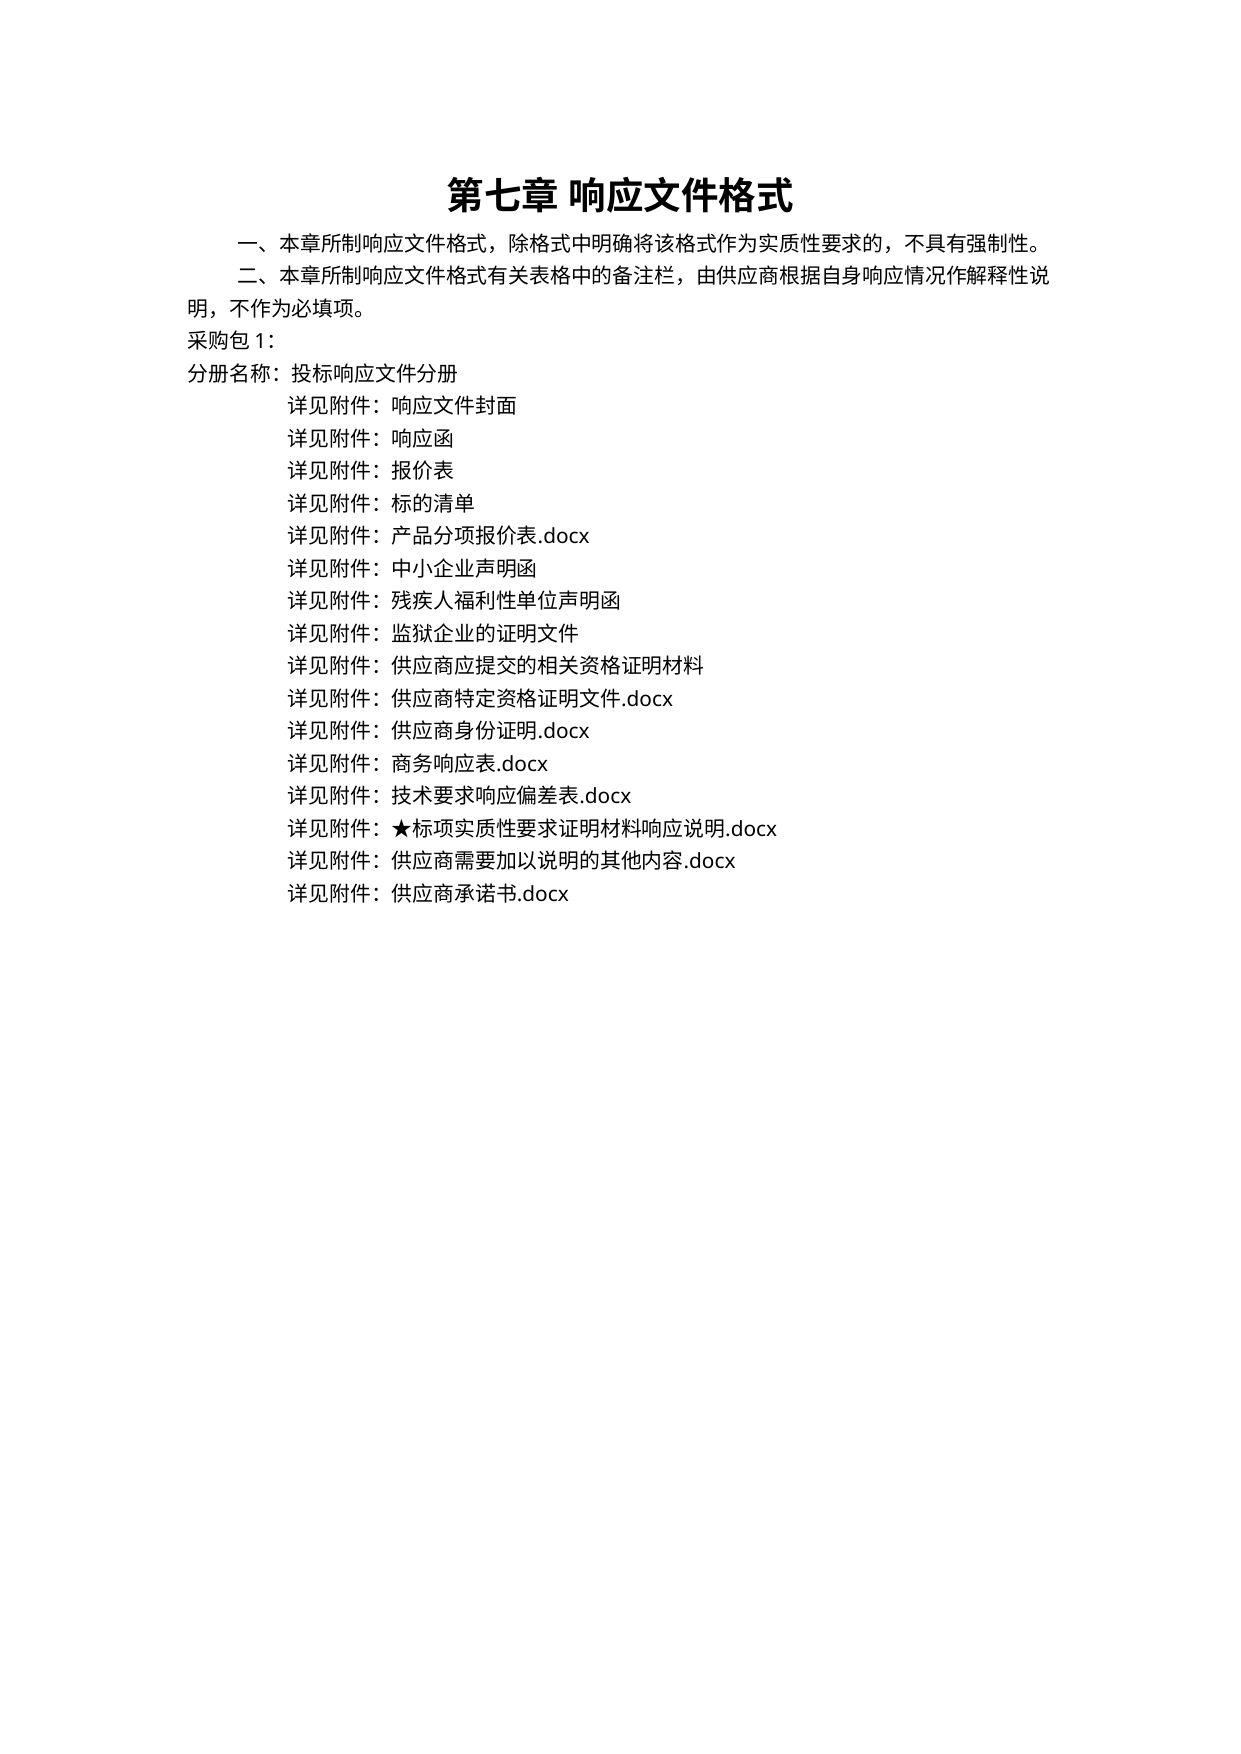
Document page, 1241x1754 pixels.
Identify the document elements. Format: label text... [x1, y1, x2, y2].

text 详见附件：残疾人福利性单位声明函 [187, 584, 1053, 617]
text 详见附件：★标项实质性要求证明材料响应说明.docx [187, 812, 1053, 844]
text 详见附件：响应函 [187, 422, 1053, 454]
text 详见附件：供应商身份证明.docx [187, 714, 1053, 747]
text 详见附件：监狱企业的证明文件 [187, 617, 1053, 649]
text 详见附件：响应文件封面 [187, 389, 1053, 422]
text 第七章 响应文件格式 [187, 162, 1053, 227]
text 详见附件：报价表 [187, 454, 1053, 487]
text 一、本章所制响应文件格式，除格式中明确将该格式作为实质性要求的，不具有强制性。 [187, 227, 1053, 259]
text 分册名称：投标响应文件分册 [187, 357, 1053, 389]
text 详见附件：商务响应表.docx [187, 747, 1053, 779]
text 二、本章所制响应文件格式有关表格中的备注栏，由供应商根据自身响应情况作解释性说明，不作为必填项。 [187, 259, 1053, 324]
text 详见附件：供应商应提交的相关资格证明材料 [187, 649, 1053, 682]
text 详见附件：产品分项报价表.docx [187, 519, 1053, 552]
text 详见附件：供应商需要加以说明的其他内容.docx [187, 844, 1053, 877]
text 详见附件：中小企业声明函 [187, 552, 1053, 584]
text 详见附件：供应商承诺书.docx [187, 877, 1053, 909]
text 详见附件：标的清单 [187, 487, 1053, 519]
text 详见附件：技术要求响应偏差表.docx [187, 779, 1053, 812]
text 详见附件：供应商特定资格证明文件.docx [187, 682, 1053, 714]
text 采购包1： [187, 324, 1053, 357]
